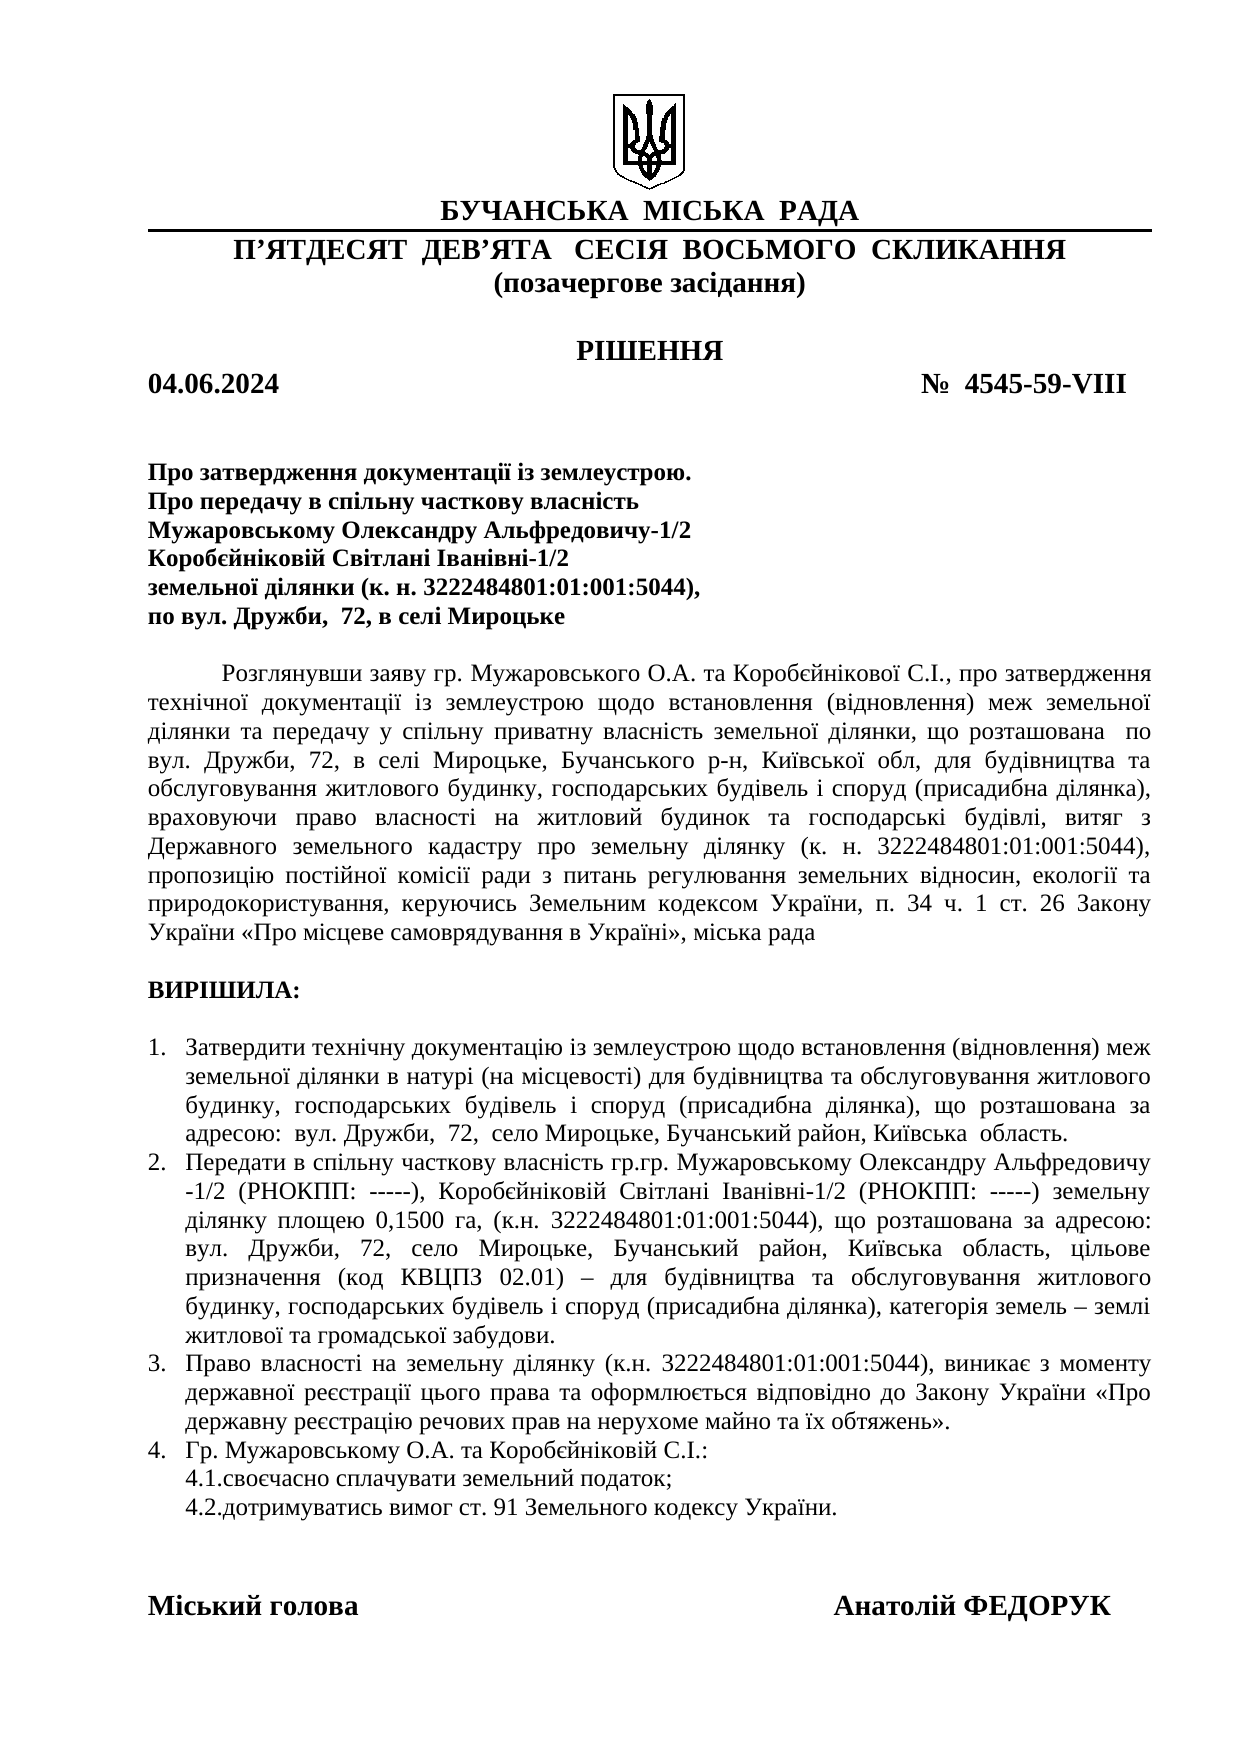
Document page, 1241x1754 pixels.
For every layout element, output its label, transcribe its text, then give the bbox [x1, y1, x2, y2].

list Гр. Мужаровському О.А. та Коробєйніковій С.І.: [148, 1435, 1152, 1463]
text по вул. Дружби, 72, в селі Мироцьке [148, 601, 1152, 630]
text 04.06.2024 № 4545-59-VІІІ [148, 366, 1152, 400]
text земельної ділянки (к. н. 3222484801:01:001:5044), [148, 572, 1152, 601]
text Про передачу в спільну часткову власність [148, 486, 1152, 515]
text Розглянувши заяву гр. Мужаровського О.А. та Коробєйнікової С.І., про затвердження технічної документації із землеустрою щодо встановлення (відновлення) меж земельної ділянки та передачу у спільну приватну власність земельної ділянки, що розташована по вул. Дружби, 72, в селі Мироцьке, Бучанського р-н, Київської обл, для будівництва та обслуговування житлового будинку, господарських будівель і споруд (присадибна ділянка), враховуючи право власності на житловий будинок та господарські будівлі, витяг з Державного земельного кадастру про земельну ділянку (к. н. 3222484801:01:001:5044), пропозицію постійної комісії ради з питань регулювання земельних відносин, екології та природокористування, керуючись Земельним кодексом України, п. 34 ч. 1 ст. 26 Закону України «Про місцеве самоврядування в Україні», міська рада [148, 658, 1152, 946]
list 4.2.дотримуватись вимог ст. 91 Земельного кодексу України. [185, 1492, 1152, 1521]
list Право власності на земельну ділянку (к.н. 3222484801:01:001:5044), виникає з моменту державної реєстрації цього права та оформлюється відповідно до Закону України «Про державну реєстрацію речових прав на нерухоме майно та їх обтяжень». [148, 1348, 1152, 1435]
text Міський голова Анатолій ФЕДОРУК [148, 1588, 1152, 1622]
text БУЧАНСЬКА МІСЬКА РАДА [148, 193, 1152, 229]
text П’ЯТДЕСЯТ ДЕВ’ЯТА СЕСІЯ ВОСЬМОГО СКЛИКАННЯ [148, 232, 1152, 266]
text Про затвердження документації із землеустрою. [148, 457, 1152, 486]
text (позачергове засідання) [148, 266, 1152, 299]
text Коробєйніковій Світлані Іванівні-1/2 [148, 543, 1152, 572]
list Затвердити технічну документацію із землеустрою щодо встановлення (відновлення) меж земельної ділянки в натурі (на місцевості) для будівництва та обслуговування житлового будинку, господарських будівель і споруд (присадибна ділянка), що розташована за адресою: вул. Дружби, 72, село Мироцьке, Бучанський район, Київська область. [148, 1032, 1152, 1147]
text Мужаровському Олександру Альфредовичу-1/2 [148, 515, 1152, 543]
list Передати в спільну часткову власність гр.гр. Мужаровському Олександру Альфредовичу -1/2 (РНОКПП: -----), Коробєйніковій Світлані Іванівні-1/2 (РНОКПП: -----) земельну ділянку площею 0,1500 га, (к.н. 3222484801:01:001:5044), що розташована за адресою: вул. Дружби, 72, село Мироцьке, Бучанський район, Київська область, цільове призначення (код КВЦПЗ 02.01) – для будівництва та обслуговування житлового будинку, господарських будівель і споруд (присадибна ділянка), категорія земель – землі житлової та громадської забудови. [148, 1147, 1152, 1348]
list 4.1.своєчасно сплачувати земельний податок; [185, 1463, 1152, 1492]
text РІШЕННЯ [148, 333, 1152, 366]
text ВИРІШИЛА: [148, 975, 1152, 1003]
